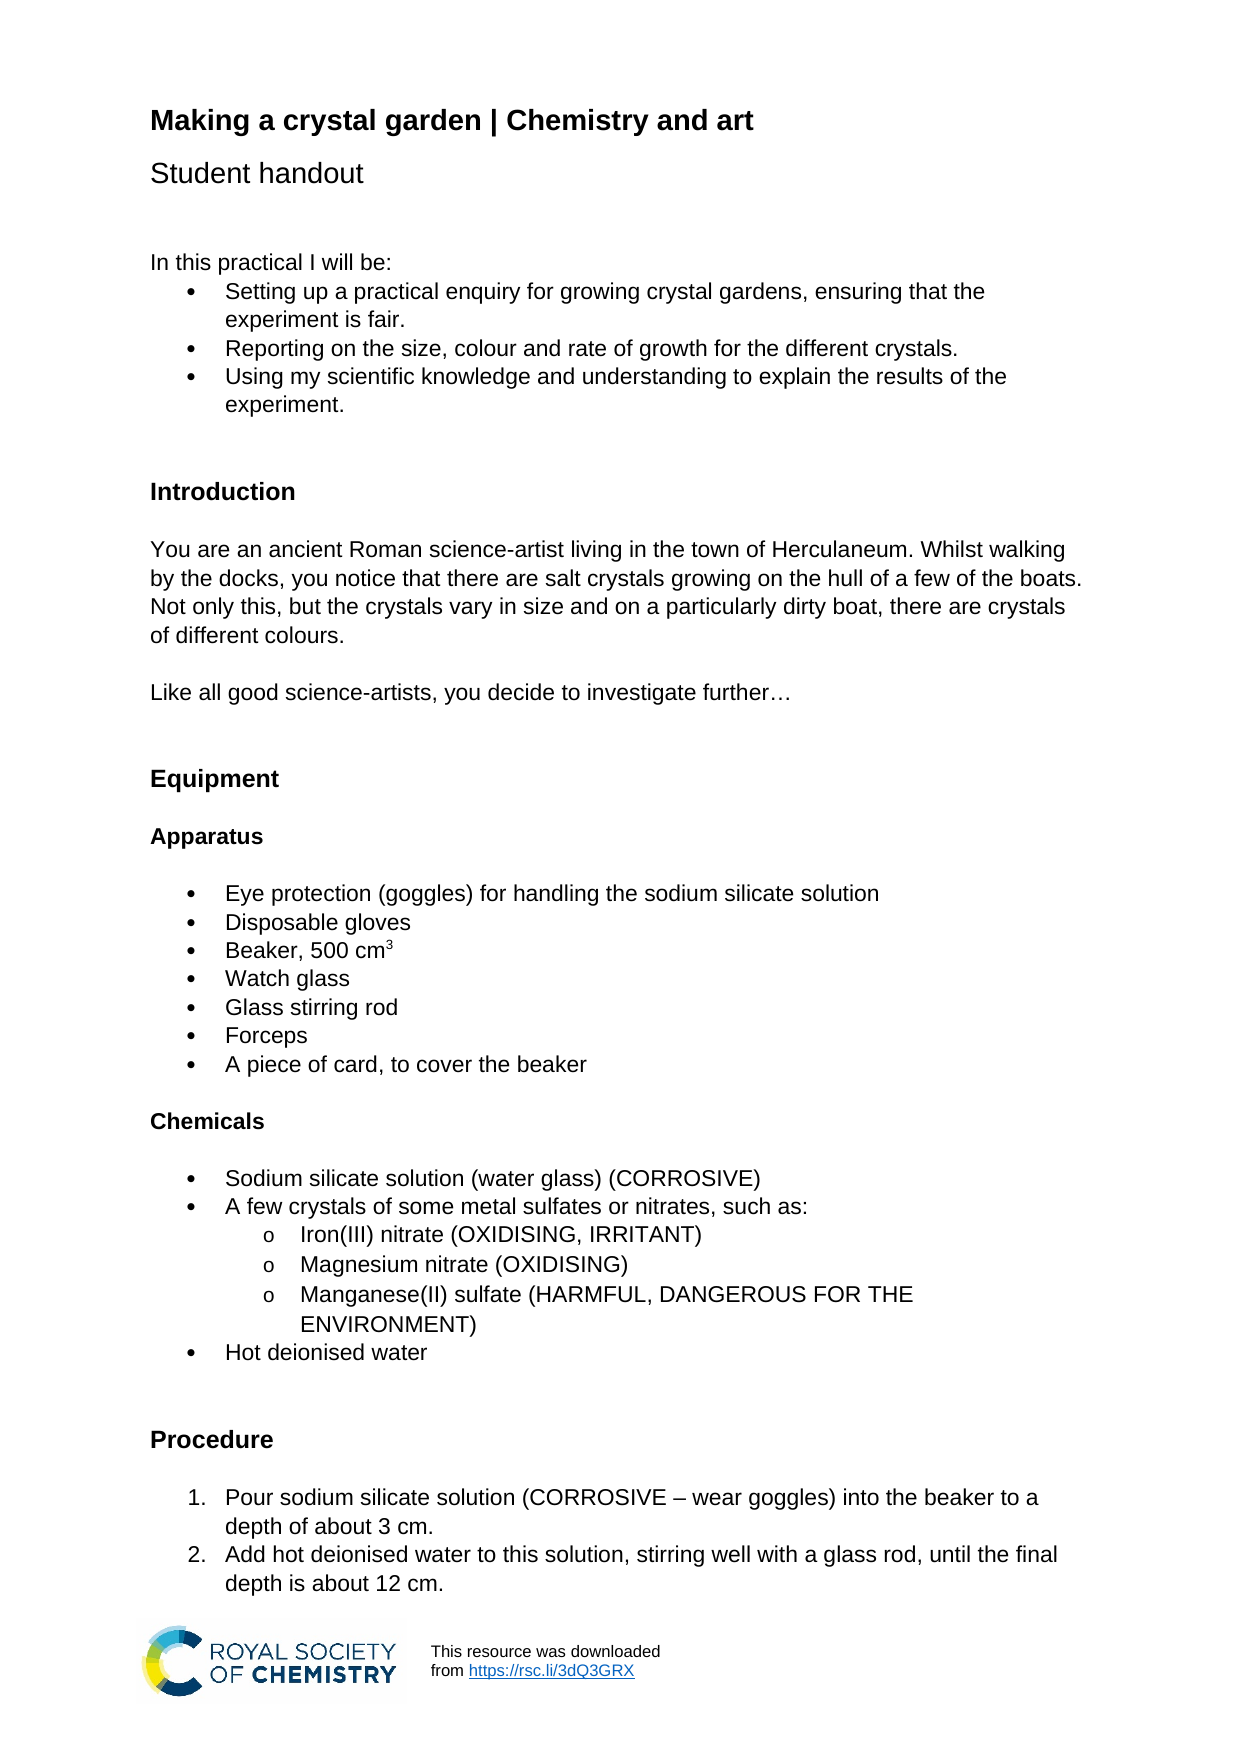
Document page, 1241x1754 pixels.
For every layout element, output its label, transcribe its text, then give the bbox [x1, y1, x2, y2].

list Glass stirring rod [187, 994, 1090, 1020]
list Forceps [187, 1022, 1090, 1049]
list Add hot deionised water to this solution, stirring well with a glass rod, until the final depth is about 12 cm. [187, 1541, 1090, 1596]
picture [136, 1618, 407, 1704]
list A few crystals of some metal sulfates or nitrates, such as: [187, 1193, 1090, 1219]
list Setting up a practical enquiry for growing crystal gardens, ensuring that the experiment is fair. [187, 278, 1090, 332]
list Magnesium nitrate (OXIDISING) [262, 1251, 1090, 1279]
list Sodium silicate solution (water glass) (CORROSIVE) [187, 1164, 1090, 1191]
text Introduction [150, 477, 1090, 506]
text Procedure [150, 1425, 1090, 1453]
list Hot deionised water [187, 1339, 1090, 1366]
list Manganese(II) sulfate (HARMFUL, DANGEROUS FOR THE ENVIRONMENT) [262, 1281, 1090, 1337]
text Equipment [150, 764, 1090, 792]
list Watch glass [187, 965, 1090, 992]
text In this practical I will be: [150, 249, 1090, 276]
text You are an ancient Roman science-artist living in the town of Herculaneum. Whilst walking by the docks, you notice that there are salt crystals growing on the hull of a few of the boats. Not only this, but the crystals vary in size and on a particularly dirty boat, there are crystals of different colours. [150, 536, 1090, 648]
text Student handout [150, 156, 1090, 190]
text Making a crystal garden | Chemistry and art [150, 103, 1090, 137]
list Pour sodium silicate solution (CORROSIVE – wear goggles) into the beaker to a depth of about 3 cm. [187, 1484, 1090, 1539]
text Chemicals [150, 1108, 1090, 1134]
list Reporting on the size, colour and rate of growth for the different crystals. [187, 334, 1090, 361]
list Disposable gloves [187, 908, 1090, 935]
text Like all good science-artists, you decide to investigate further… [150, 678, 1090, 705]
text Apparatus [150, 823, 1090, 849]
list A piece of card, to cover the beaker [187, 1051, 1090, 1077]
list Iron(III) nitrate (OXIDISING, IRRITANT) [262, 1221, 1090, 1249]
list Beaker, 500 cm3 [187, 937, 1090, 963]
list Eye protection (goggles) for handling the sodium silicate solution [187, 880, 1090, 906]
list Using my scientific knowledge and understanding to explain the results of the experiment. [187, 363, 1090, 418]
